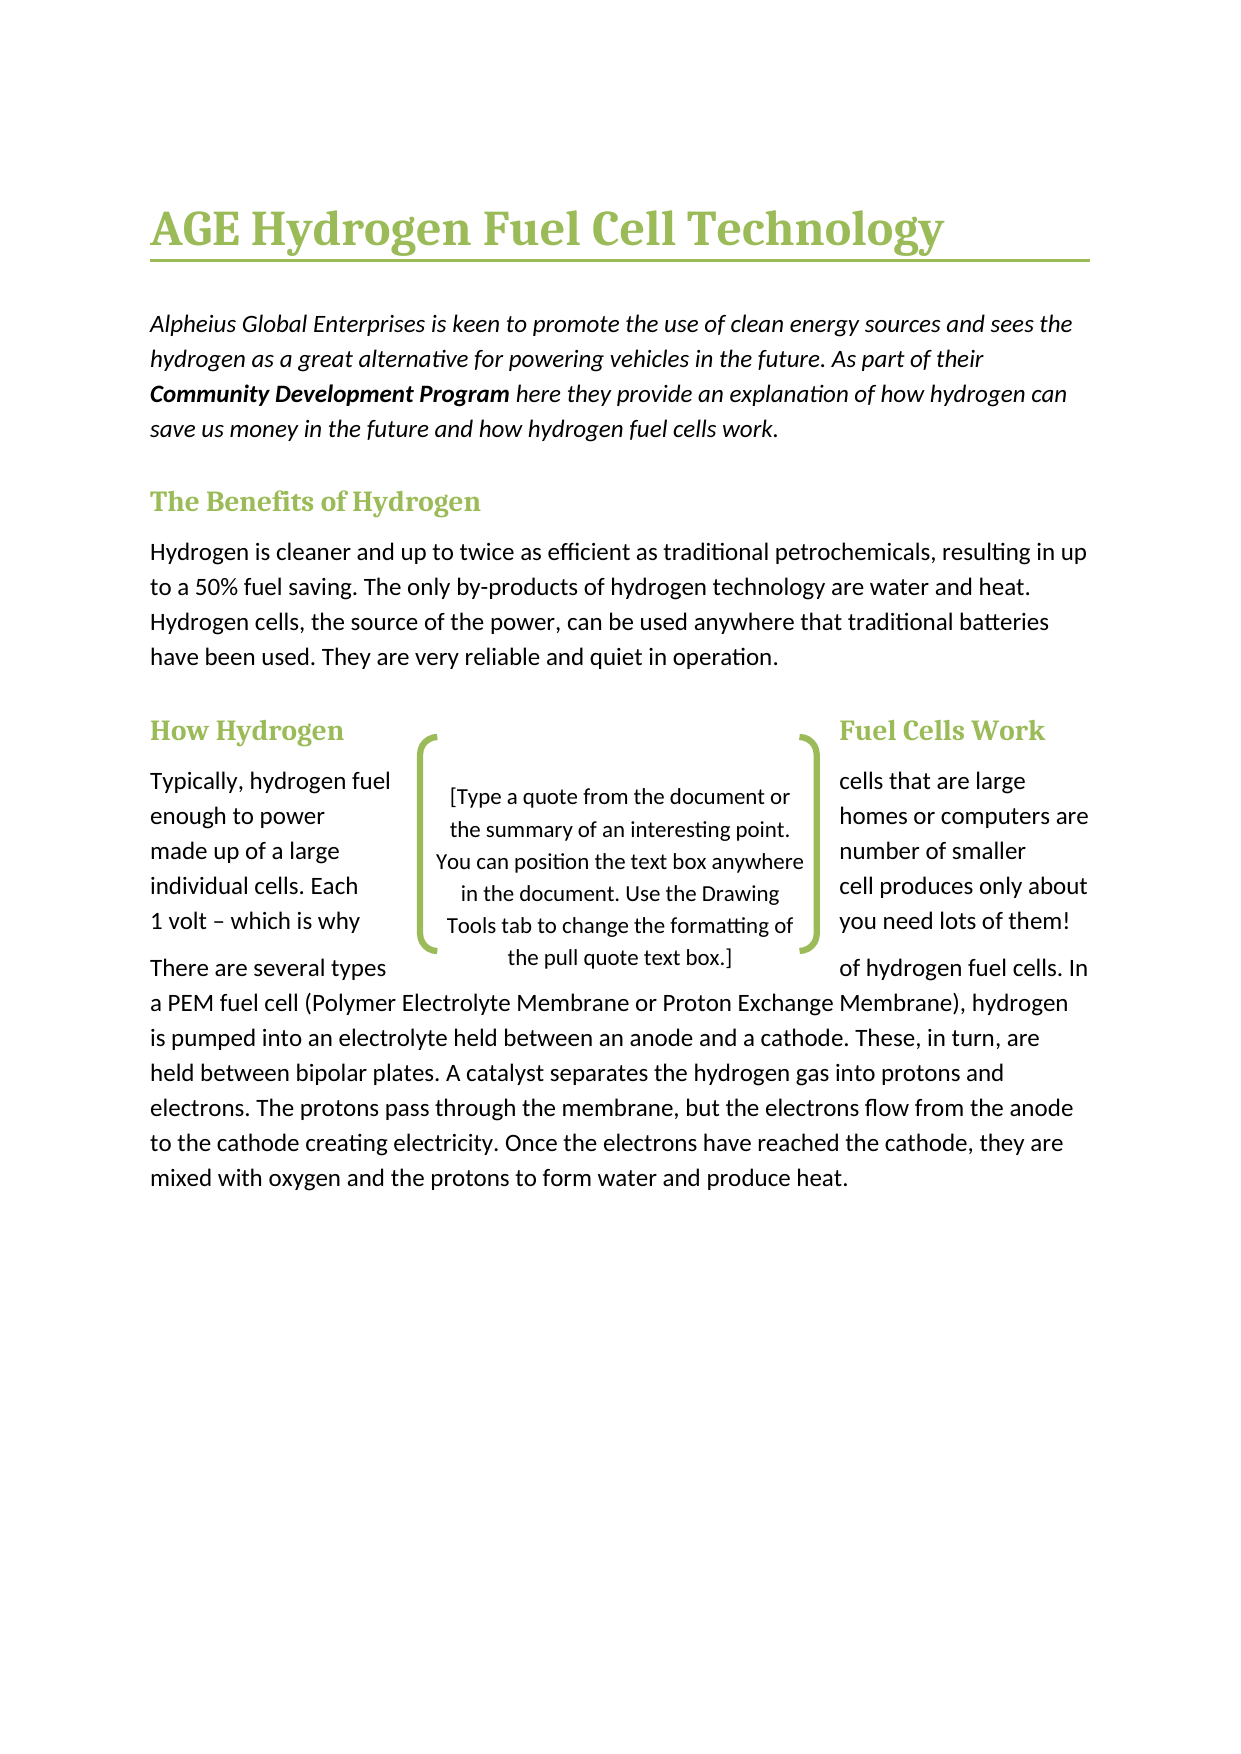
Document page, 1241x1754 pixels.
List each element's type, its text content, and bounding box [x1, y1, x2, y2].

text Typically, hydrogen fuel cells that are large enough to power homes or computers are made up of a large number of smaller individual cells. Each cell produces only about 1 volt – which is why you need lots of them! [424, 765, 813, 935]
subtitle How Hydrogen Fuel Cells Work [150, 714, 1090, 747]
text Typically, hydrogen fuel cells that are large enough to power homes or computers are made up of a large number of smaller individual cells. Each cell produces only about 1 volt – which is why you need lots of them! [820, 765, 1090, 935]
text Alpheius Global Enterprises is keen to promote the use of clean energy sources and sees the hydrogen as a great alternative for powering vehicles in the future. As part of their Community Development Program here they provide an explanation of how hydrogen can save us money in the future and how hydrogen fuel cells work. [150, 308, 1090, 443]
text Hydrogen is cleaner and up to twice as efficient as traditional petrochemicals, resulting in up to a 50% fuel saving. The only by-products of hydrogen technology are water and heat. Hydrogen cells, the source of the power, can be used anywhere that traditional batteries have been used. They are very reliable and quiet in operation. [150, 536, 1090, 672]
text There are several types of hydrogen fuel cells. In a PEM fuel cell (Polymer Electrolyte Membrane or Proton Exchange Membrane), hydrogen is pumped into an electrolyte held between an anode and a cathode. These, in turn, are held between bipolar plates. A catalyst separates the hydrogen gas into protons and electrons. The protons pass through the membrane, but the electrons flow from the anode to the cathode creating electricity. Once the electrons have reached the cathode, they are mixed with oxygen and the protons to form water and produce heat. [150, 952, 1090, 1193]
subtitle AGE Hydrogen Fuel Cell Technology [150, 200, 1090, 259]
text Typically, hydrogen fuel cells that are large enough to power homes or computers are made up of a large number of smaller individual cells. Each cell produces only about 1 volt – which is why you need lots of them! [150, 765, 416, 935]
subtitle The Benefits of Hydrogen [150, 485, 1090, 519]
